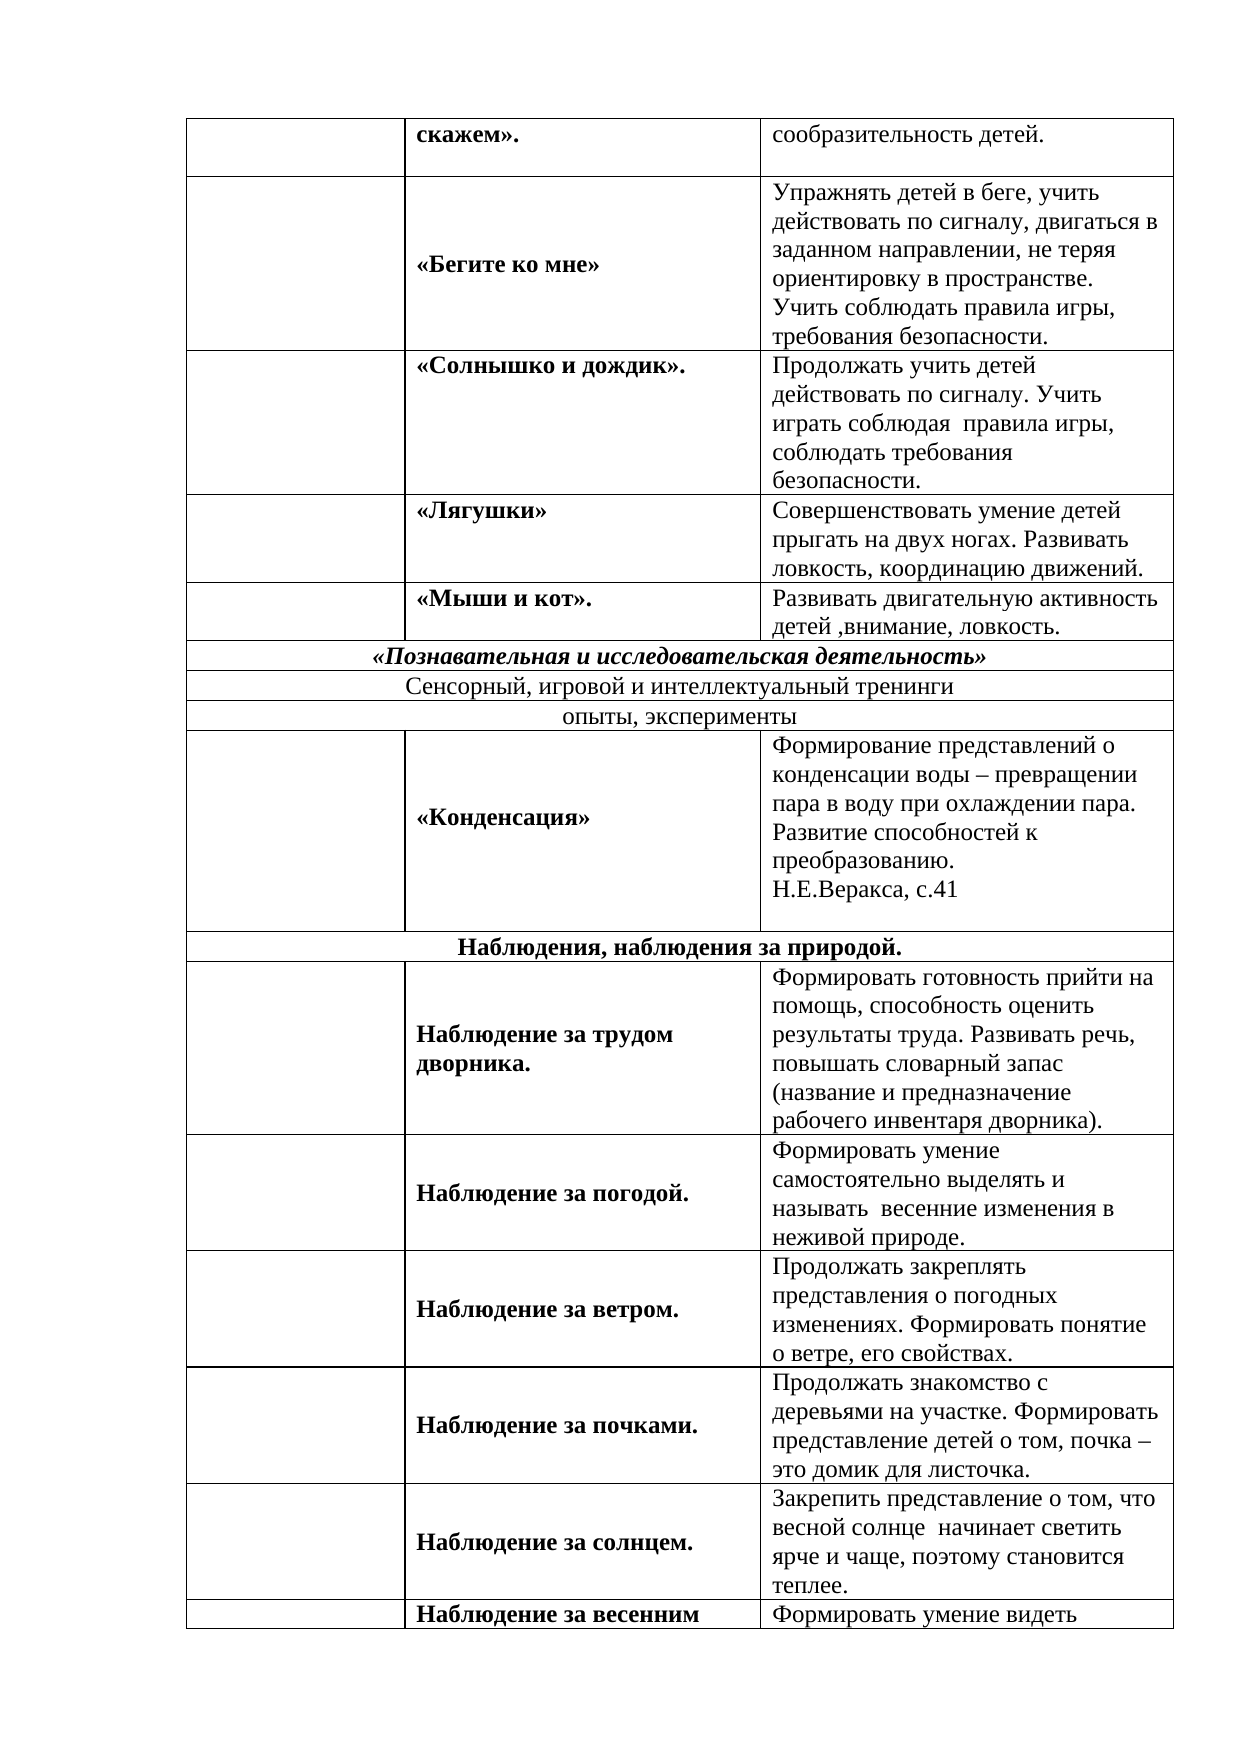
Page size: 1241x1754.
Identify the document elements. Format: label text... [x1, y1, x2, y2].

table_cell «Бегите ко мне» [406, 177, 760, 349]
table_cell «Солнышко и дождик». [406, 351, 760, 494]
table_cell [187, 962, 404, 1134]
table_cell опыты, эксперименты [187, 701, 1173, 729]
table_cell «Лягушки» [406, 495, 760, 582]
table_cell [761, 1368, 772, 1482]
table_cell [187, 177, 404, 349]
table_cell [406, 119, 760, 176]
table_cell Наблюдение за ветром. [406, 1251, 760, 1366]
table_cell [187, 119, 404, 176]
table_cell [406, 1600, 760, 1628]
table_cell [187, 351, 404, 494]
table_cell Продолжать закреплять представления о погодных изменениях. Формировать понятие о ветре, его свойствах. [761, 1251, 1173, 1366]
table_cell [187, 1368, 404, 1482]
table_cell Развивать воображение, сообразительность детей. [761, 119, 1173, 176]
table_cell Формировать готовность прийти на помощь, способность оценить результаты труда. Развивать речь, повышать словарный запас (название и предназначение рабочего инвентаря дворника). [761, 962, 1173, 1134]
table_cell Сенсорный, игровой и интеллектуальный тренинги [187, 671, 1173, 700]
table_cell [187, 583, 404, 640]
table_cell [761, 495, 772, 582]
table_cell Упражнять детей в беге, учить действовать по сигналу, двигаться в заданном направлении, не теряя ориентировку в пространстве. Учить соблюдать правила игры, требования безопасности. [761, 177, 1173, 349]
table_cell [761, 1600, 1173, 1628]
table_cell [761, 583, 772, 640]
table_cell «Познавательная и исследовательская деятельность» [187, 641, 1173, 670]
table_cell Продолжать учить детей действовать по сигналу. Учить играть соблюдая правила игры, соблюдать требования безопасности. [921, 351, 1173, 494]
table_cell Наблюдение за солнцем. [406, 1484, 760, 1598]
table_cell Формировать умение самостоятельно выделять и называть весенние изменения в неживой природе. [966, 1135, 1173, 1250]
table_cell [187, 1600, 404, 1628]
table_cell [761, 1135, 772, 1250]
table_cell «Мыши и кот». [406, 583, 760, 640]
table_cell Наблюдение за почками. [406, 1368, 760, 1482]
table_cell Наблюдения, наблюдения за природой. [187, 932, 1173, 961]
table_cell [187, 731, 404, 931]
table_cell [187, 1251, 404, 1366]
table_cell Закрепить представление о том, что весной солнце начинает светить ярче и чаще, поэтому становится теплее. [848, 1484, 1173, 1598]
table_cell Формирование представлений о конденсации воды – превращении пара в воду при охлаждении пара. Развитие способностей к преобразованию. Н.Е.Веракса, с.41 [761, 731, 1173, 931]
table_cell Развивать двигательную активность детей ,внимание, ловкость. [1061, 583, 1173, 640]
table_cell Наблюдение за трудом дворника. [406, 962, 760, 1134]
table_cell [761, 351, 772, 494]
table_cell [187, 1135, 404, 1250]
table_cell Наблюдение за погодой. [406, 1135, 760, 1250]
table_cell Продолжать знакомство с деревьями на участке. Формировать представление детей о том, почка – это домик для листочка. [1031, 1368, 1173, 1482]
table_cell [187, 495, 404, 582]
table_cell «Конденсация» [406, 731, 760, 931]
table_cell [187, 1484, 404, 1598]
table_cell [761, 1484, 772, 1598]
